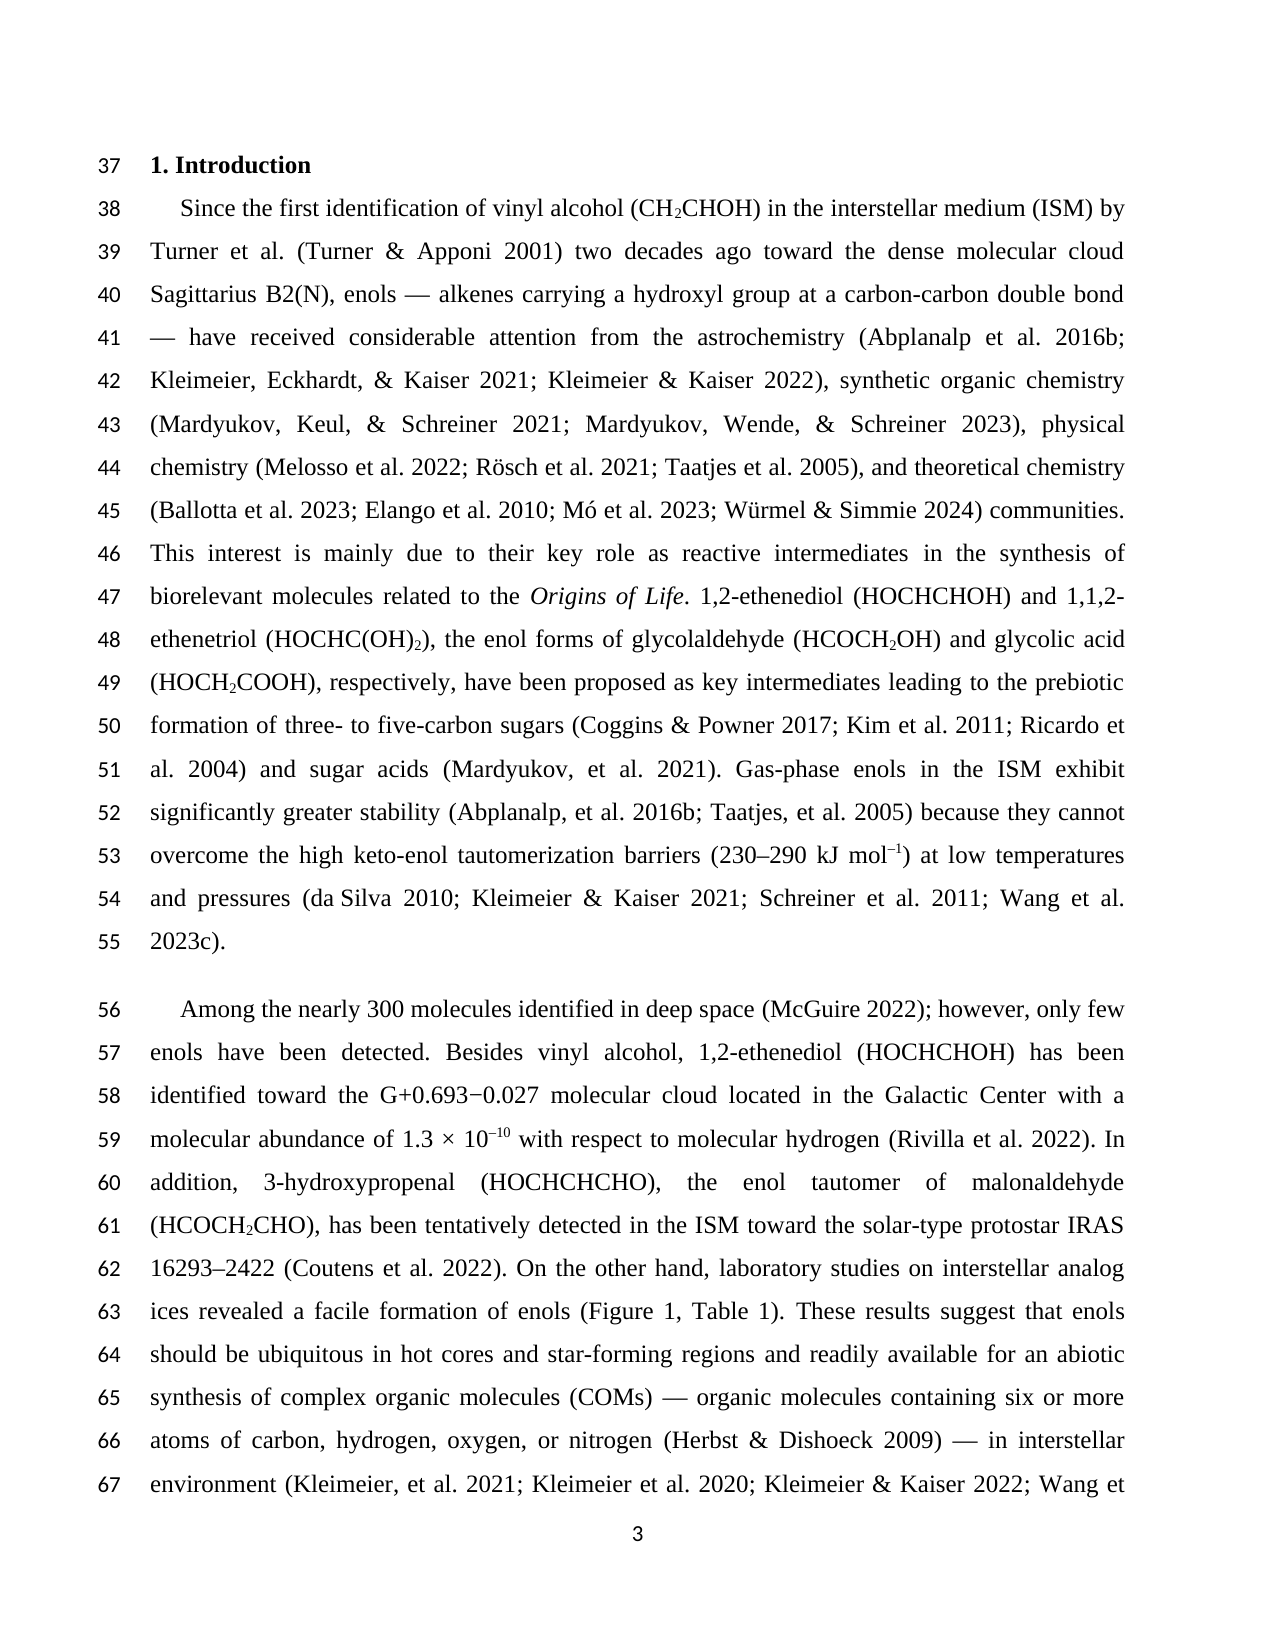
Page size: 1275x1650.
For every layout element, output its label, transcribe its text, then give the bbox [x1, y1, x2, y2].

text Since the first identification of vinyl alcohol (CH2CHOH) in the interstellar medium (ISM) by Turner et al. (Turner & Apponi 2001) two decades ago toward the dense molecular cloud Sagittarius B2(N), enols — alkenes carrying a hydroxyl group at a carbon-carbon double bond — have received considerable attention from the astrochemistry (Abplanalp et al. 2016b; Kleimeier, Eckhardt, & Kaiser 2021; Kleimeier & Kaiser 2022), synthetic organic chemistry (Mardyukov, Keul, & Schreiner 2021; Mardyukov, Wende, & Schreiner 2023), physical chemistry (Melosso et al. 2022; Rösch et al. 2021; Taatjes et al. 2005), and theoretical chemistry (Ballotta et al. 2023; Elango et al. 2010; Mó et al. 2023; Würmel & Simmie 2024) communities. This interest is mainly due to their key role as reactive intermediates in the synthesis of biorelevant molecules related to the Origins of Life. 1,2-ethenediol (HOCHCHOH) and 1,1,2-ethenetriol (HOCHC(OH)2), the enol forms of glycolaldehyde (HCOCH2OH) and glycolic acid (HOCH2COOH), respectively, have been proposed as key intermediates leading to the prebiotic formation of three- to five-carbon sugars (Coggins & Powner 2017; Kim et al. 2011; Ricardo et al. 2004) and sugar acids (Mardyukov, et al. 2021). Gas-phase enols in the ISM exhibit significantly greater stability (Abplanalp, et al. 2016b; Taatjes, et al. 2005) because they cannot overcome the high keto-enol tautomerization barriers (230–290 kJ mol–1) at low temperatures and pressures (da Silva 2010; Kleimeier & Kaiser 2021; Schreiner et al. 2011; Wang et al. 2023c). [150, 193, 1125, 955]
text 1. Introduction [150, 150, 1125, 179]
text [150, 994, 1125, 1497]
